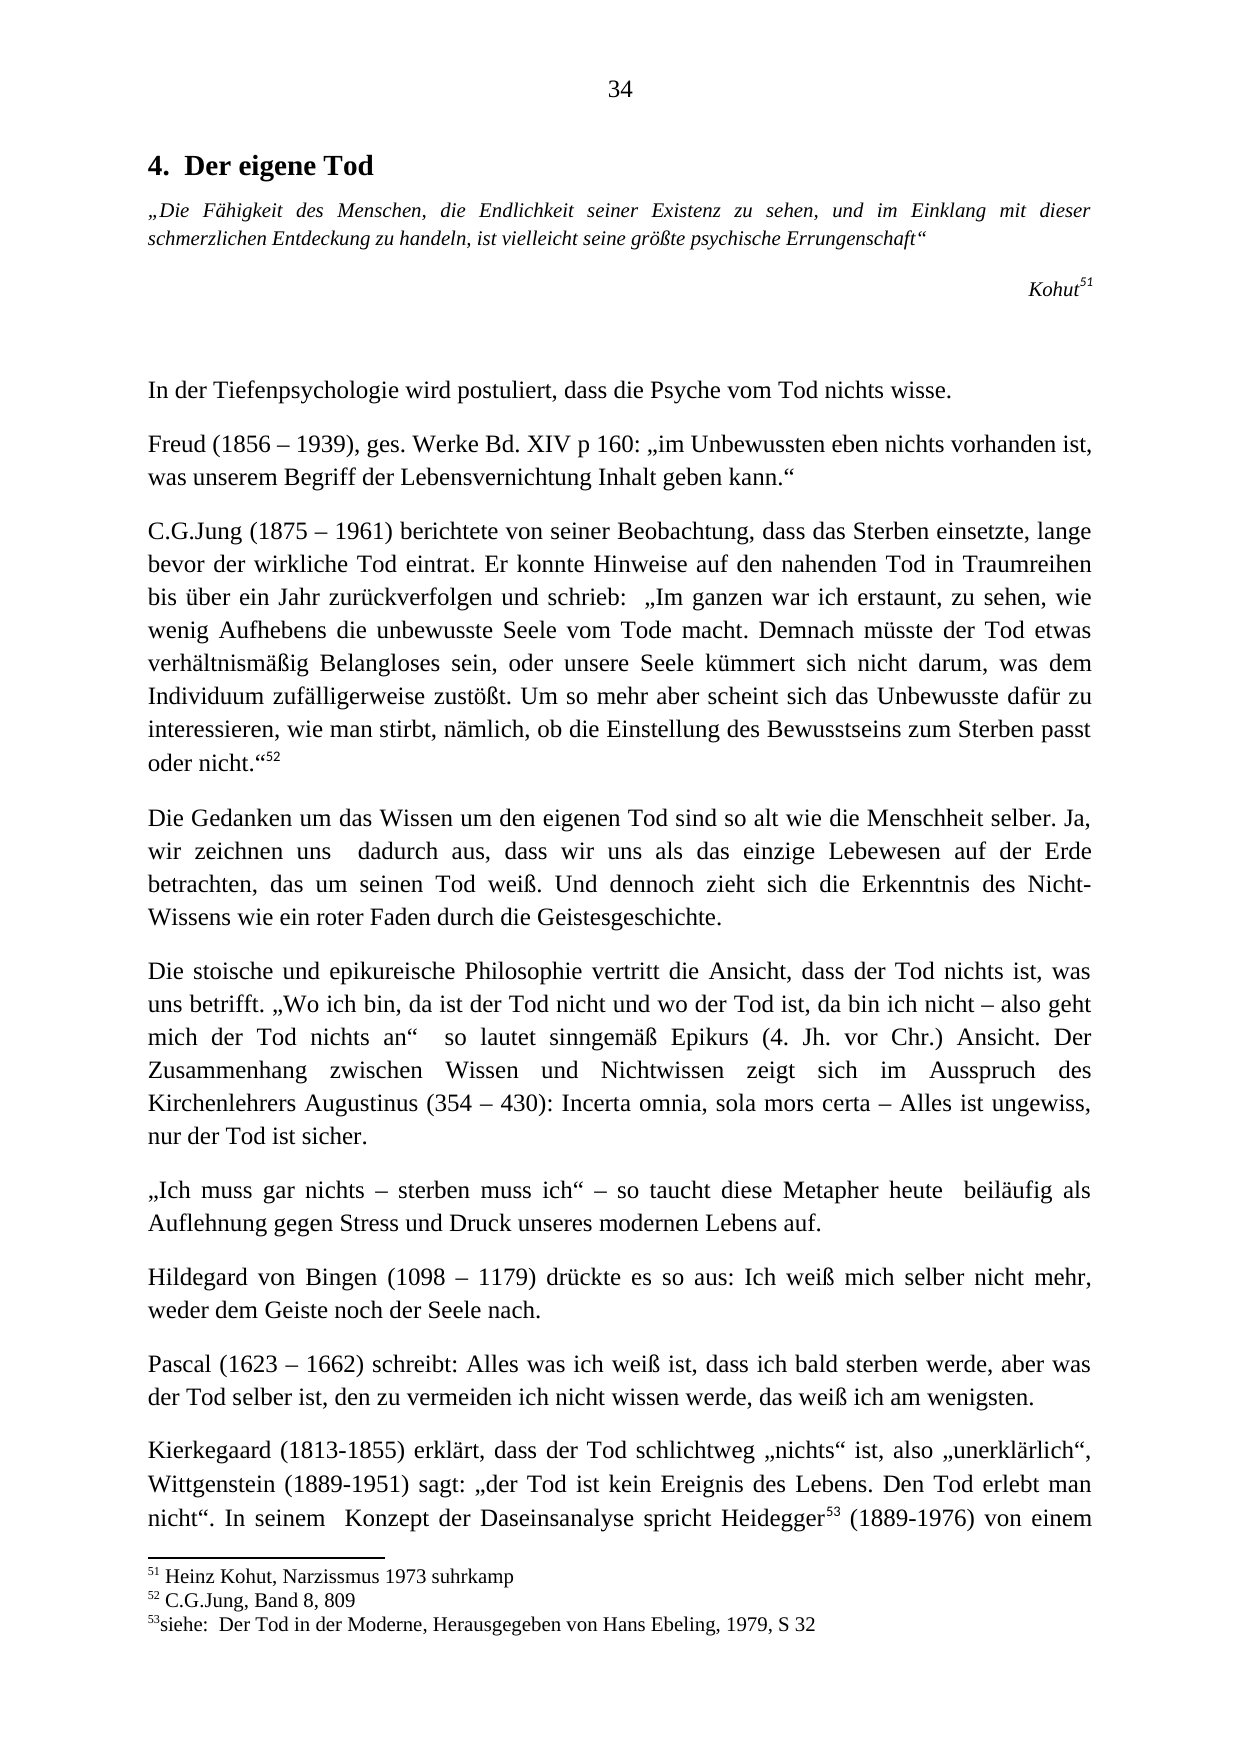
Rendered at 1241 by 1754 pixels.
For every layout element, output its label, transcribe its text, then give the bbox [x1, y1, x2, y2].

text Pascal (1623 – 1662) schreibt: Alles was ich weiß ist, dass ich bald sterben werde, aber was der Tod selber ist, den zu vermeiden ich nicht wissen werde, das weiß ich am wenigsten. [148, 1349, 1093, 1411]
text In der Tiefenpsychologie wird postuliert, dass die Psyche vom Tod nichts wisse. [148, 375, 1093, 404]
text Freud (1856 – 1939), ges. Werke Bd. XIV p 160: „im Unbewussten eben nichts vorhanden ist, was unserem Begriff der Lebensvernichtung Inhalt geben kann.“ [148, 429, 1093, 491]
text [148, 1436, 1093, 1532]
text „Ich muss gar nichts – sterben muss ich“ – so taucht diese Metapher heute beiläufig als Auflehnung gegen Stress und Druck unseres modernen Lebens auf. [148, 1175, 1093, 1237]
text Die stoische und epikureische Philosophie vertritt die Ansicht, dass der Tod nichts ist, was uns betrifft. „Wo ich bin, da ist der Tod nicht und wo der Tod ist, da bin ich nicht – also geht mich der Tod nichts an“ so lautet sinngemäß Epikurs (4. Jh. vor Chr.) Ansicht. Der Zusammenhang zwischen Wissen und Nichtwissen zeigt sich im Ausspruch des Kirchenlehrers Augustinus (354 – 430): Incerta omnia, sola mors certa – Alles ist ungewiss, nur der Tod ist sicher. [148, 956, 1093, 1150]
subtitle 4. Der eigene Tod [148, 148, 974, 181]
text Die Gedanken um das Wissen um den eigenen Tod sind so alt wie die Menschheit selber. Ja, wir zeichnen uns dadurch aus, dass wir uns als das einzige Lebewesen auf der Erde betrachten, das um seinen Tod weiß. Und dennoch zieht sich die Erkenntnis des Nicht-Wissens wie ein roter Faden durch die Geistesgeschichte. [148, 803, 1093, 931]
text C.G.Jung (1875 – 1961) berichtete von seiner Beobachtung, dass das Sterben einsetzte, lange bevor der wirkliche Tod eintrat. Er konnte Hinweise auf den nahenden Tod in Traumreihen bis über ein Jahr zurückverfolgen und schrieb: „Im ganzen war ich erstaunt, zu sehen, wie wenig Aufhebens die unbewusste Seele vom Tode macht. Demnach müsste der Tod etwas verhältnismäßig Belangloses sein, oder unsere Seele kümmert sich nicht darum, was dem Individuum zufälligerweise zustößt. Um so mehr aber scheint sich das Unbewusste dafür zu interessieren, wie man stirbt, nämlich, ob die Einstellung des Bewusstseins zum Sterben passt oder nicht.“ [148, 516, 1093, 778]
text Kohut [148, 274, 1093, 302]
text Hildegard von Bingen (1098 – 1179) drückte es so aus: Ich weiß mich selber nicht mehr, weder dem Geiste noch der Seele nach. [148, 1262, 1093, 1324]
text „Die Fähigkeit des Menschen, die Endlichkeit seiner Existenz zu sehen, und im Einklang mit dieser schmerzlichen Entdeckung zu handeln, ist vielleicht seine größte psychische Errungenschaft“ [148, 198, 1093, 249]
